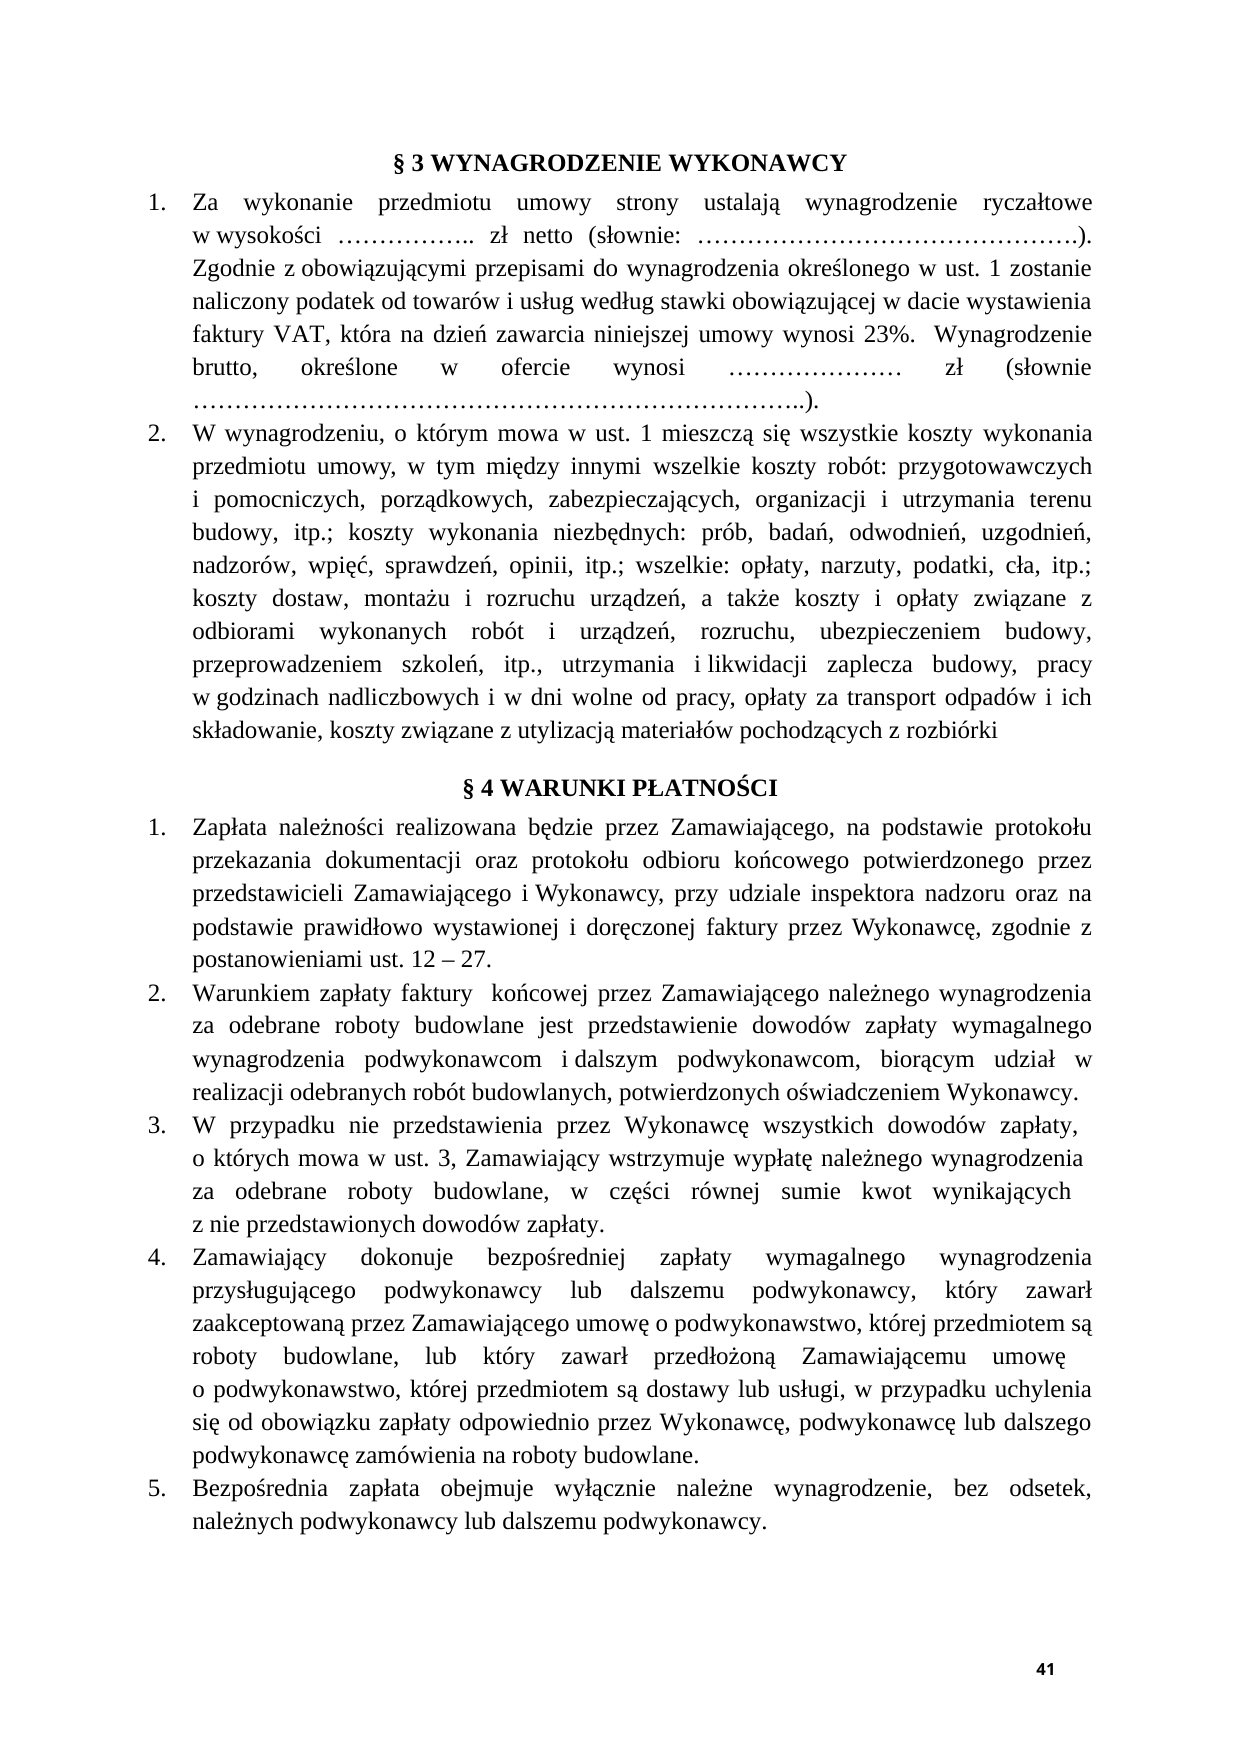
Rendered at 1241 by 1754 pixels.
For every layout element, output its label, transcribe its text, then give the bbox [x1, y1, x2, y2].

list Za wykonanie przedmiotu umowy strony ustalają wynagrodzenie ryczałtowe w wysokości …………….. zł netto (słownie: ……………………………………….). Zgodnie z obowiązującymi przepisami do wynagrodzenia określonego w ust. 1 zostanie naliczony podatek od towarów i usług według stawki obowiązującej w dacie wystawienia faktury VAT, która na dzień zawarcia niniejszej umowy wynosi 23%. Wynagrodzenie brutto, określone w ofercie wynosi ………………… zł (słownie ………………………………………………………………..). [148, 187, 1093, 414]
list Bezpośrednia zapłata obejmuje wyłącznie należne wynagrodzenie, bez odsetek, należnych podwykonawcy lub dalszemu podwykonawcy. [148, 1473, 1093, 1535]
text § 3 WYNAGRODZENIE WYKONAWCY [148, 148, 1093, 176]
list W wynagrodzeniu, o którym mowa w ust. 1 mieszczą się wszystkie koszty wykonania przedmiotu umowy, w tym między innymi wszelkie koszty robót: przygotowawczych i pomocniczych, porządkowych, zabezpieczających, organizacji i utrzymania terenu budowy, itp.; koszty wykonania niezbędnych: prób, badań, odwodnień, uzgodnień, nadzorów, wpięć, sprawdzeń, opinii, itp.; wszelkie: opłaty, narzuty, podatki, cła, itp.; koszty dostaw, montażu i rozruchu urządzeń, a także koszty i opłaty związane z odbiorami wykonanych robót i urządzeń, rozruchu, ubezpieczeniem budowy, przeprowadzeniem szkoleń, itp., utrzymania i likwidacji zaplecza budowy, pracy w godzinach nadliczbowych i w dni wolne od pracy, opłaty za transport odpadów i ich składowanie, koszty związane z utylizacją materiałów pochodzących z rozbiórki [148, 418, 1093, 744]
list Zapłata należności realizowana będzie przez Zamawiającego, na podstawie protokołu przekazania dokumentacji oraz protokołu odbioru końcowego potwierdzonego przez przedstawicieli Zamawiającego i Wykonawcy, przy udziale inspektora nadzoru oraz na podstawie prawidłowo wystawionej i doręczonej faktury przez Wykonawcę, zgodnie z postanowieniami ust. 12 – 27. [148, 812, 1093, 973]
text § 4 WARUNKI PŁATNOŚCI [148, 773, 1093, 802]
list W przypadku nie przedstawienia przez Wykonawcę wszystkich dowodów zapłaty, o których mowa w ust. 3, Zamawiający wstrzymuje wypłatę należnego wynagrodzenia za odebrane roboty budowlane, w części równej sumie kwot wynikających z nie przedstawionych dowodów zapłaty. [148, 1110, 1093, 1237]
list Warunkiem zapłaty faktury końcowej przez Zamawiającego należnego wynagrodzenia za odebrane roboty budowlane jest przedstawienie dowodów zapłaty wymagalnego wynagrodzenia podwykonawcom i dalszym podwykonawcom, biorącym udział w realizacji odebranych robót budowlanych, potwierdzonych oświadczeniem Wykonawcy. [148, 978, 1093, 1105]
list Zamawiający dokonuje bezpośredniej zapłaty wymagalnego wynagrodzenia przysługującego podwykonawcy lub dalszemu podwykonawcy, który zawarł zaakceptowaną przez Zamawiającego umowę o podwykonawstwo, której przedmiotem są roboty budowlane, lub który zawarł przedłożoną Zamawiającemu umowę o podwykonawstwo, której przedmiotem są dostawy lub usługi, w przypadku uchylenia się od obowiązku zapłaty odpowiednio przez Wykonawcę, podwykonawcę lub dalszego podwykonawcę zamówienia na roboty budowlane. [148, 1242, 1093, 1469]
